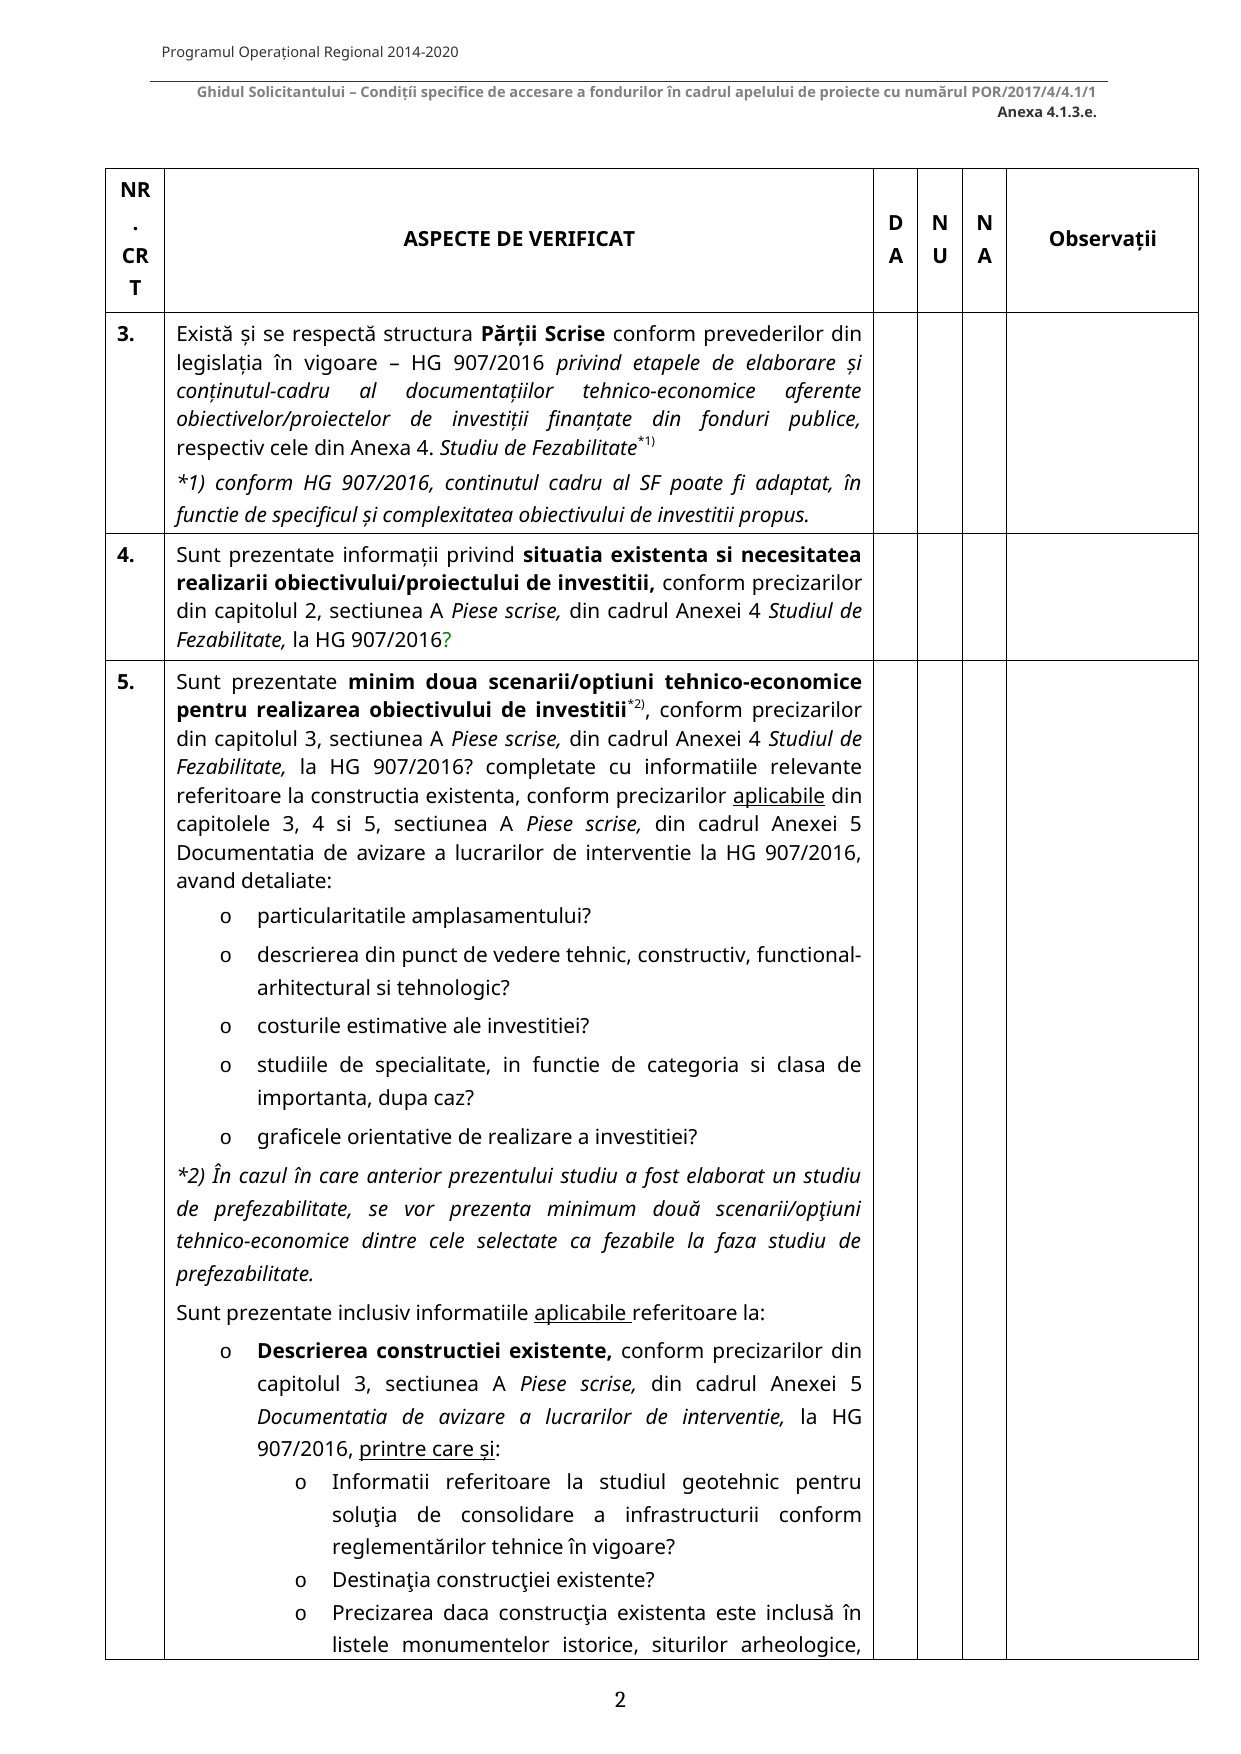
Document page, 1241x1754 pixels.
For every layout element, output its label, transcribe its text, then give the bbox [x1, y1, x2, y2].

table_cell [1007, 313, 1198, 532]
table_cell [918, 661, 962, 1659]
table_header NA [963, 169, 1006, 312]
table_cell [165, 661, 873, 1659]
table_cell [106, 534, 164, 660]
table_cell Există și se respectă structura Părții Scrise conform prevederilor din legislația în vigoare – HG 907/2016 privind etapele de elaborare şi conţinutul-cadru al documentaţiilor tehnico-economice aferente obiectivelor/proiectelor de investiţii finanţate din fonduri publice, respectiv cele din Anexa 4. Studiu de Fezabilitate*1) *1) conform HG 907/2016, continutul cadru al SF poate fi adaptat, în functie de specificul și complexitatea obiectivului de investitii propus. [165, 313, 873, 532]
table_header ASPECTE DE VERIFICAT [165, 169, 873, 312]
table_header Observaţii [1007, 169, 1198, 312]
table_cell [1007, 534, 1198, 660]
table_cell [963, 661, 1006, 1659]
table_header NR. CRT [106, 169, 164, 312]
table_cell [874, 661, 917, 1659]
table_header NU [918, 169, 962, 312]
table_cell [918, 313, 962, 532]
table_cell [106, 313, 164, 532]
table_cell [874, 534, 917, 660]
table_cell [918, 534, 962, 660]
table_cell [963, 534, 1006, 660]
table_header DA [874, 169, 917, 312]
table_cell [963, 313, 1006, 532]
table_cell [106, 661, 164, 1659]
table_cell [874, 313, 917, 532]
table_cell [1007, 661, 1198, 1659]
table_cell Sunt prezentate informații privind situatia existenta si necesitatea realizarii obiectivului/proiectului de investitii, conform precizarilor din capitolul 2, sectiunea A Piese scrise, din cadrul Anexei 4 Studiul de Fezabilitate, la HG 907/2016? [165, 534, 873, 660]
